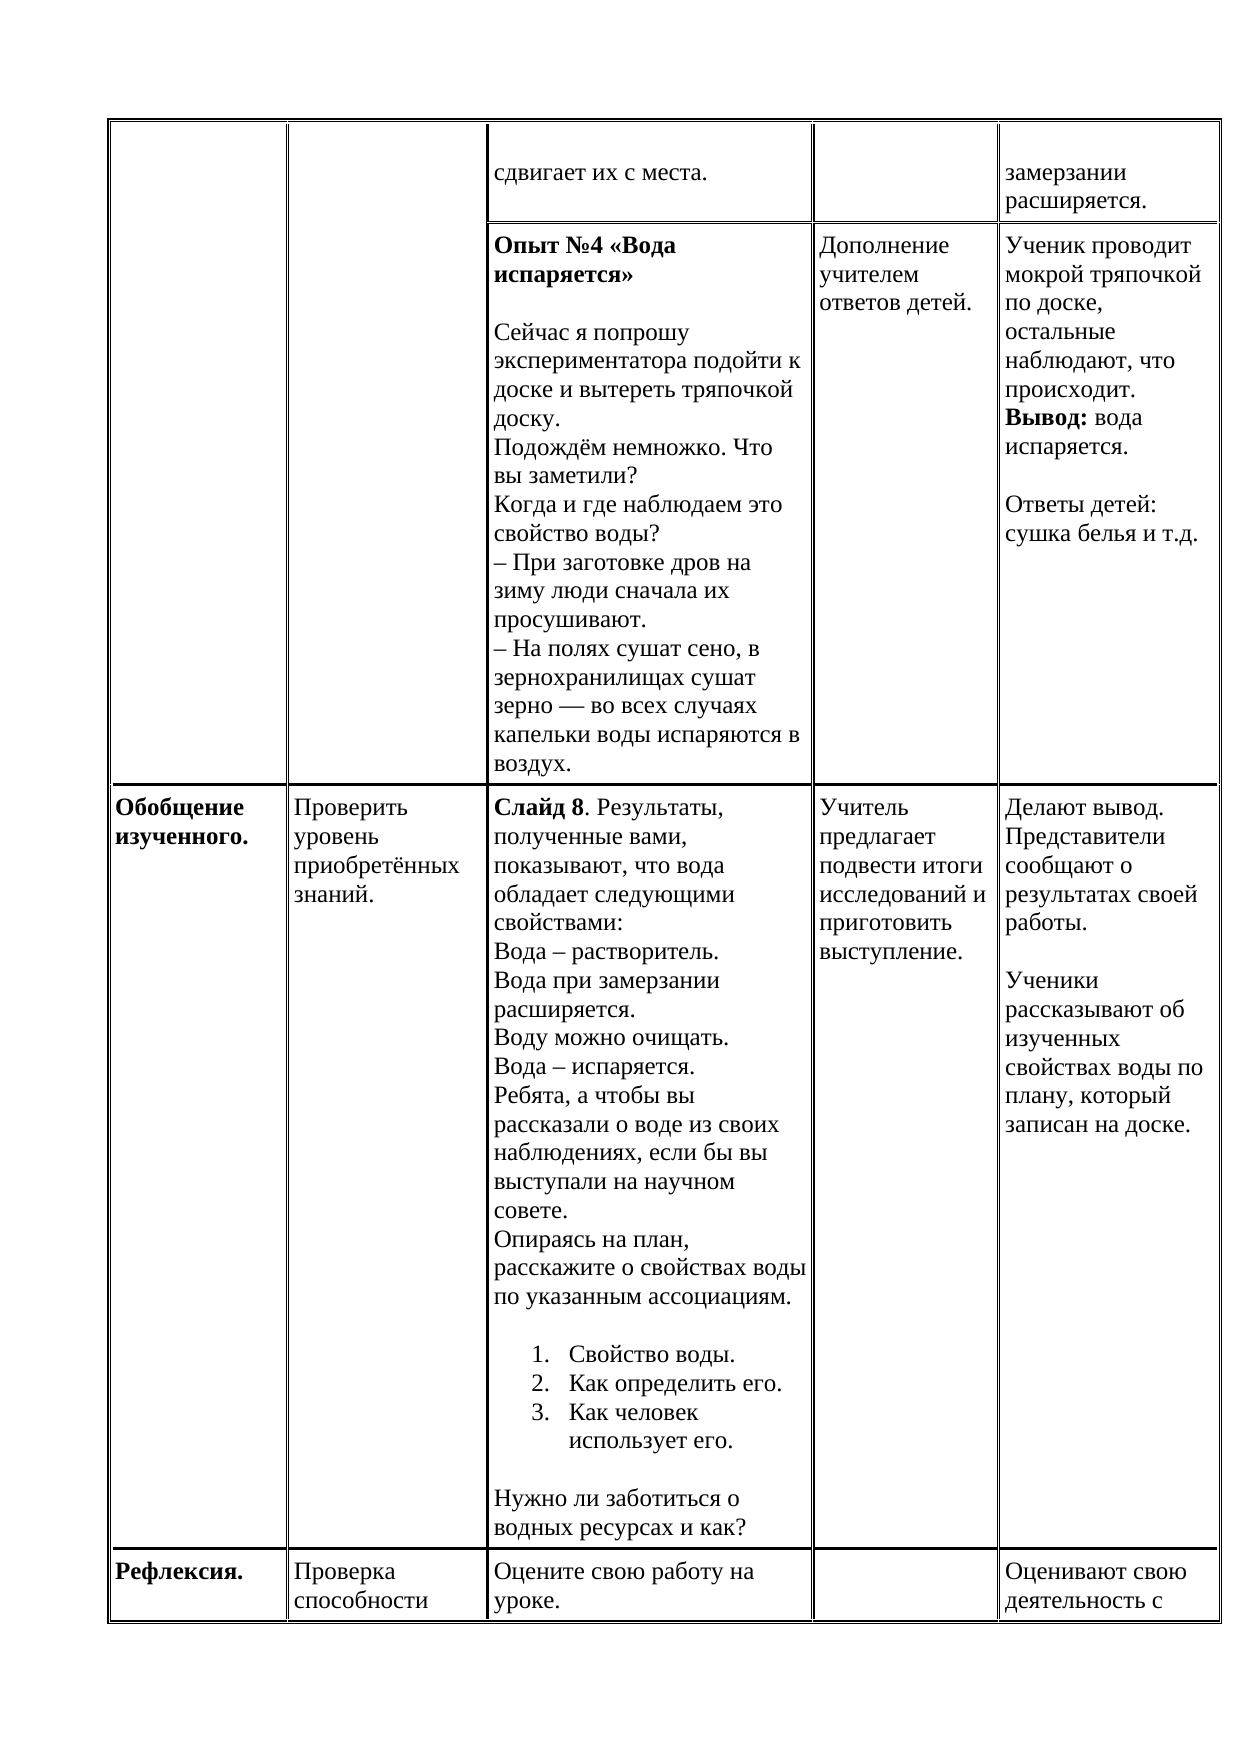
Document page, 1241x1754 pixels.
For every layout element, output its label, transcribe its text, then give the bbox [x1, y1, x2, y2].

table_cell Проверить уровень приобретённых знаний. [289, 786, 486, 1547]
table_cell Обобщение изученного. [109, 783, 286, 1547]
table_cell Слайд 8. Результаты, полученные вами, показывают, что вода обладает следующими свойствами: Вода – растворитель. Вода при замерзании расширяется. Воду можно очищать. Вода – испаряется. Ребята, а чтобы вы рассказали о воде из своих наблюдениях, если бы вы выступали на научном совете. Опираясь на план, расскажите о свойствах воды по указанным ассоциациям. Свойство воды. Как определить его. Как человек использует его. Нужно ли заботиться о водных ресурсах и как? [489, 786, 811, 1547]
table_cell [288, 1550, 487, 1620]
table_cell Ученик проводит мокрой тряпочкой по доске, остальные наблюдают, что происходит. Вывод: вода испаряется. Ответы детей: сушка белья и т.д. [999, 221, 1220, 783]
table_cell Делают вывод. Представители сообщают о результатах своей работы. Ученики рассказывают об изученных свойствах воды по плану, который записан на доске. [1000, 783, 1220, 1547]
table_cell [813, 122, 999, 221]
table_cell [111, 122, 287, 783]
table_cell Дополнение учителем ответов детей. [815, 224, 997, 783]
table_cell Учитель предлагает подвести итоги исследований и приготовить выступление. [815, 786, 997, 1547]
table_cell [487, 1547, 813, 1620]
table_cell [288, 122, 487, 783]
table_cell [999, 122, 1219, 221]
table_cell Рефлексия. [111, 1547, 287, 1620]
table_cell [999, 1547, 1219, 1620]
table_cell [487, 120, 813, 221]
table_cell Опыт №4 «Вода испаряется» Сейчас я попрошу экспериментатора подойти к доске и вытереть тряпочкой доску. Подождём немножко. Что вы заметили? Когда и где наблюдаем это свойство воды? – При заготовке дров на зиму люди сначала их просушивают. – На полях сушат сено, в зернохранилищах сушат зерно — во всех случаях капельки воды испаряются в воздух. [489, 224, 811, 783]
table_cell [813, 1550, 999, 1620]
